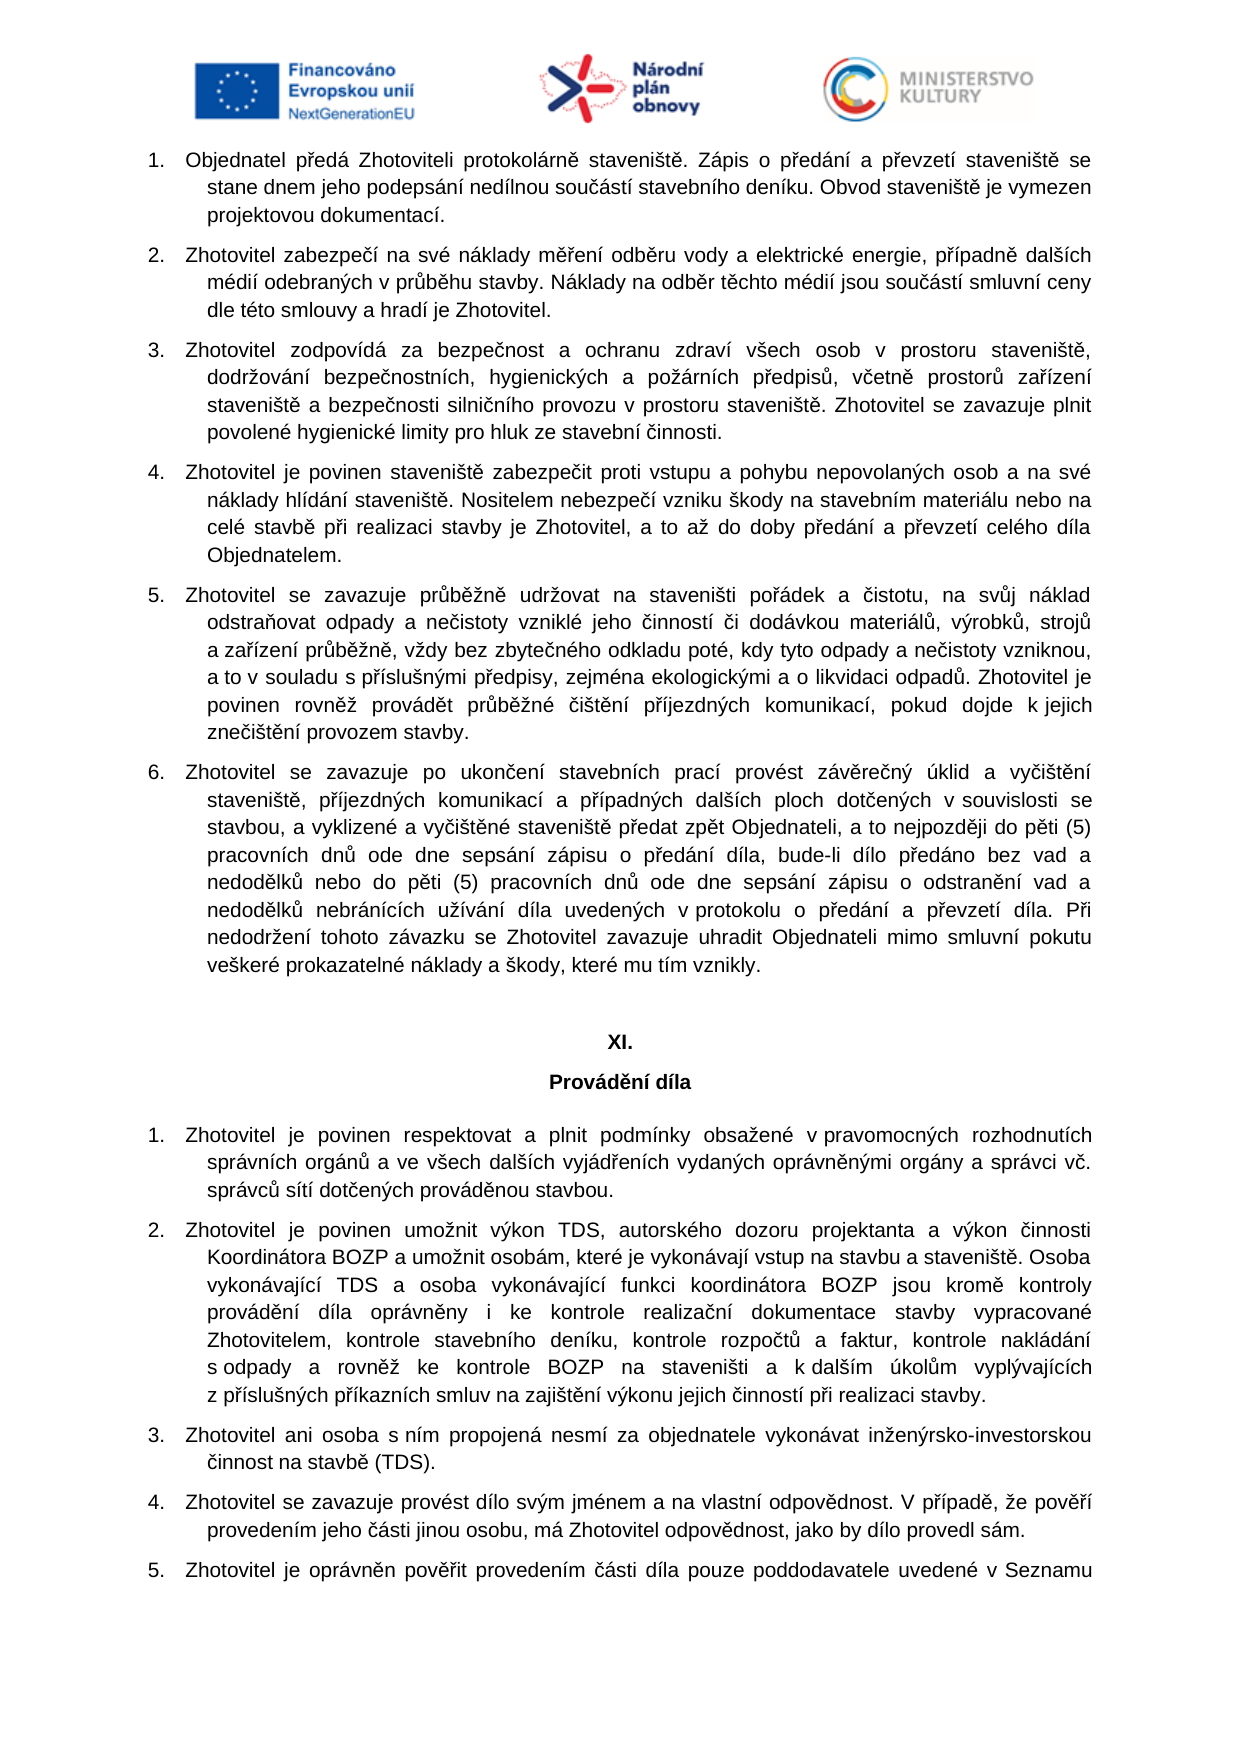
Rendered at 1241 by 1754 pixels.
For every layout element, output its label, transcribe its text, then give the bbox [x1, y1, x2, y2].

list Zhotovitel zodpovídá za bezpečnost a ochranu zdraví všech osob v prostoru staveniště, dodržování bezpečnostních, hygienických a požárních předpisů, včetně prostorů zařízení staveniště a bezpečnosti silničního provozu v prostoru staveniště. Zhotovitel se zavazuje plnit povolené hygienické limity pro hluk ze stavební činnosti. [148, 338, 1092, 444]
list Zhotovitel je povinen respektovat a plnit podmínky obsažené v pravomocných rozhodnutích správních orgánů a ve všech dalších vyjádřeních vydaných oprávněnými orgány a správci vč. správců sítí dotčených prováděnou stavbou. [148, 1123, 1092, 1202]
list Zhotovitel je povinen umožnit výkon TDS, autorského dozoru projektanta a výkon činnosti Koordinátora BOZP a umožnit osobám, které je vykonávají vstup na stavbu a staveniště. Osoba vykonávající TDS a osoba vykonávající funkci koordinátora BOZP jsou kromě kontroly provádění díla oprávněny i ke kontrole realizační dokumentace stavby vypracované Zhotovitelem, kontrole stavebního deníku, kontrole rozpočtů a faktur, kontrole nakládání s odpady a rovněž ke kontrole BOZP na staveništi a k dalším úkolům vyplývajících z příslušných příkazních smluv na zajištění výkonu jejich činností při realizaci stavby. [148, 1218, 1092, 1407]
list Zhotovitel zabezpečí na své náklady měření odběru vody a elektrické energie, případně dalších médií odebraných v průběhu stavby. Náklady na odběr těchto médií jsou součástí smluvní ceny dle této smlouvy a hradí je Zhotovitel. [148, 243, 1092, 322]
list Zhotovitel ani osoba s ním propojená nesmí za objednatele vykonávat inženýrsko-investorskou činnost na stavbě (TDS). [148, 1423, 1092, 1474]
picture [147, 31, 1093, 148]
list Objednatel předá Zhotoviteli protokolárně staveniště. Zápis o předání a převzetí staveniště se stane dnem jeho podepsání nedílnou součástí stavebního deníku. Obvod staveniště je vymezen projektovou dokumentací. [148, 148, 1092, 227]
list Zhotovitel se zavazuje po ukončení stavebních prací provést závěrečný úklid a vyčištění staveniště, příjezdných komunikací a případných dalších ploch dotčených v souvislosti se stavbou, a vyklizené a vyčištěné staveniště předat zpět Objednateli, a to nejpozději do pěti (5) pracovních dnů ode dne sepsání zápisu o předání díla, bude-li dílo předáno bez vad a nedodělků nebo do pěti (5) pracovních dnů ode dne sepsání zápisu o odstranění vad a nedodělků nebránících užívání díla uvedených v protokolu o předání a převzetí díla. Při nedodržení tohoto závazku se Zhotovitel zavazuje uhradit Objednateli mimo smluvní pokutu veškeré prokazatelné náklady a škody, které mu tím vznikly. [148, 760, 1092, 977]
text Provádění díla [148, 1070, 1092, 1094]
list Zhotovitel se zavazuje provést dílo svým jménem a na vlastní odpovědnost. V případě, že pověří provedením jeho části jinou osobu, má Zhotovitel odpovědnost, jako by dílo provedl sám. [148, 1490, 1092, 1542]
text XI. [148, 1030, 1092, 1054]
list Zhotovitel je povinen staveniště zabezpečit proti vstupu a pohybu nepovolaných osob a na své náklady hlídání staveniště. Nositelem nebezpečí vzniku škody na stavebním materiálu nebo na celé stavbě při realizaci stavby je Zhotovitel, a to až do doby předání a převzetí celého díla Objednatelem. [148, 460, 1092, 567]
list Zhotovitel se zavazuje průběžně udržovat na staveništi pořádek a čistotu, na svůj náklad odstraňovat odpady a nečistoty vzniklé jeho činností či dodávkou materiálů, výrobků, strojů a zařízení průběžně, vždy bez zbytečného odkladu poté, kdy tyto odpady a nečistoty vzniknou, a to v souladu s příslušnými předpisy, zejména ekologickými a o likvidaci odpadů. Zhotovitel je povinen rovněž provádět průběžné čištění příjezdných komunikací, pokud dojde k jejich znečištění provozem stavby. [148, 583, 1092, 744]
